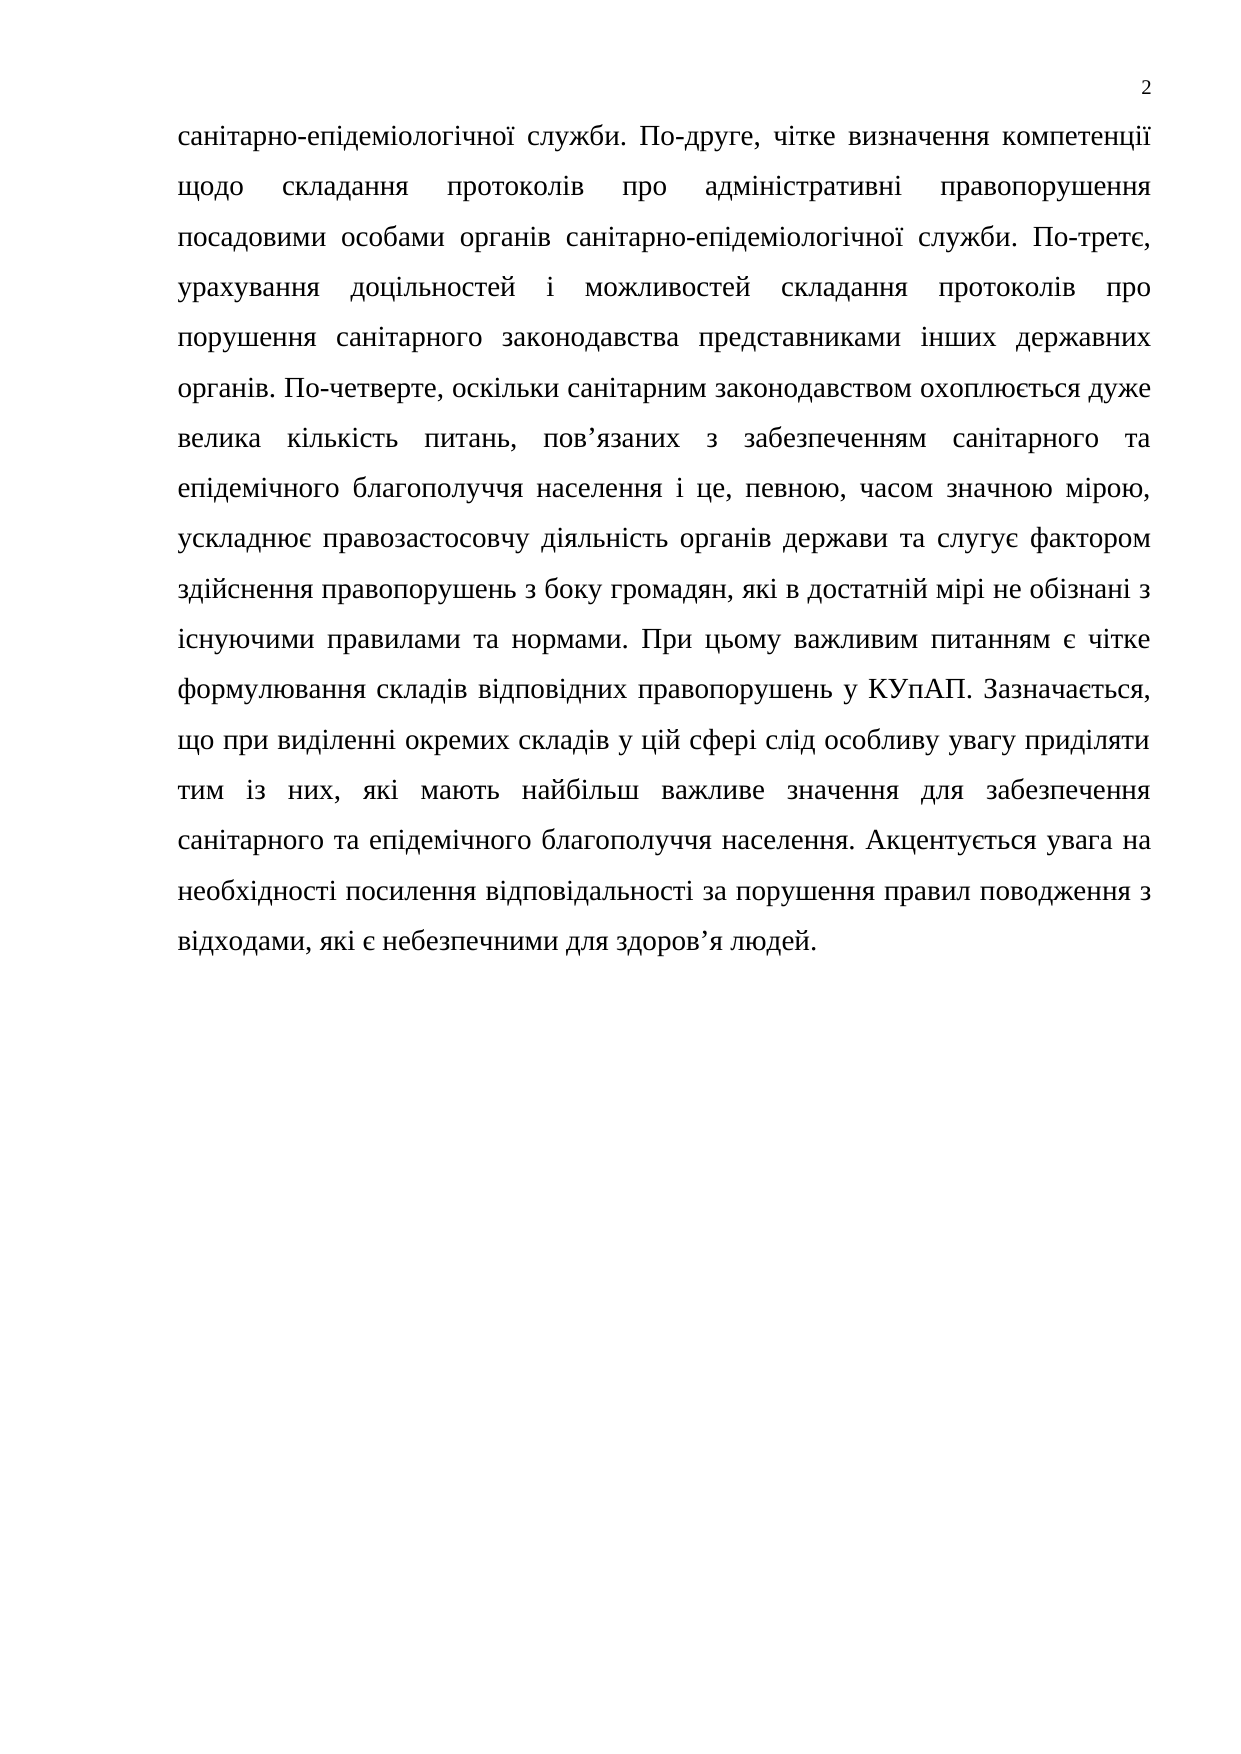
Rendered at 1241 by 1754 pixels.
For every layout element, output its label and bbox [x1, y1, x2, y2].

text [177, 118, 1152, 957]
